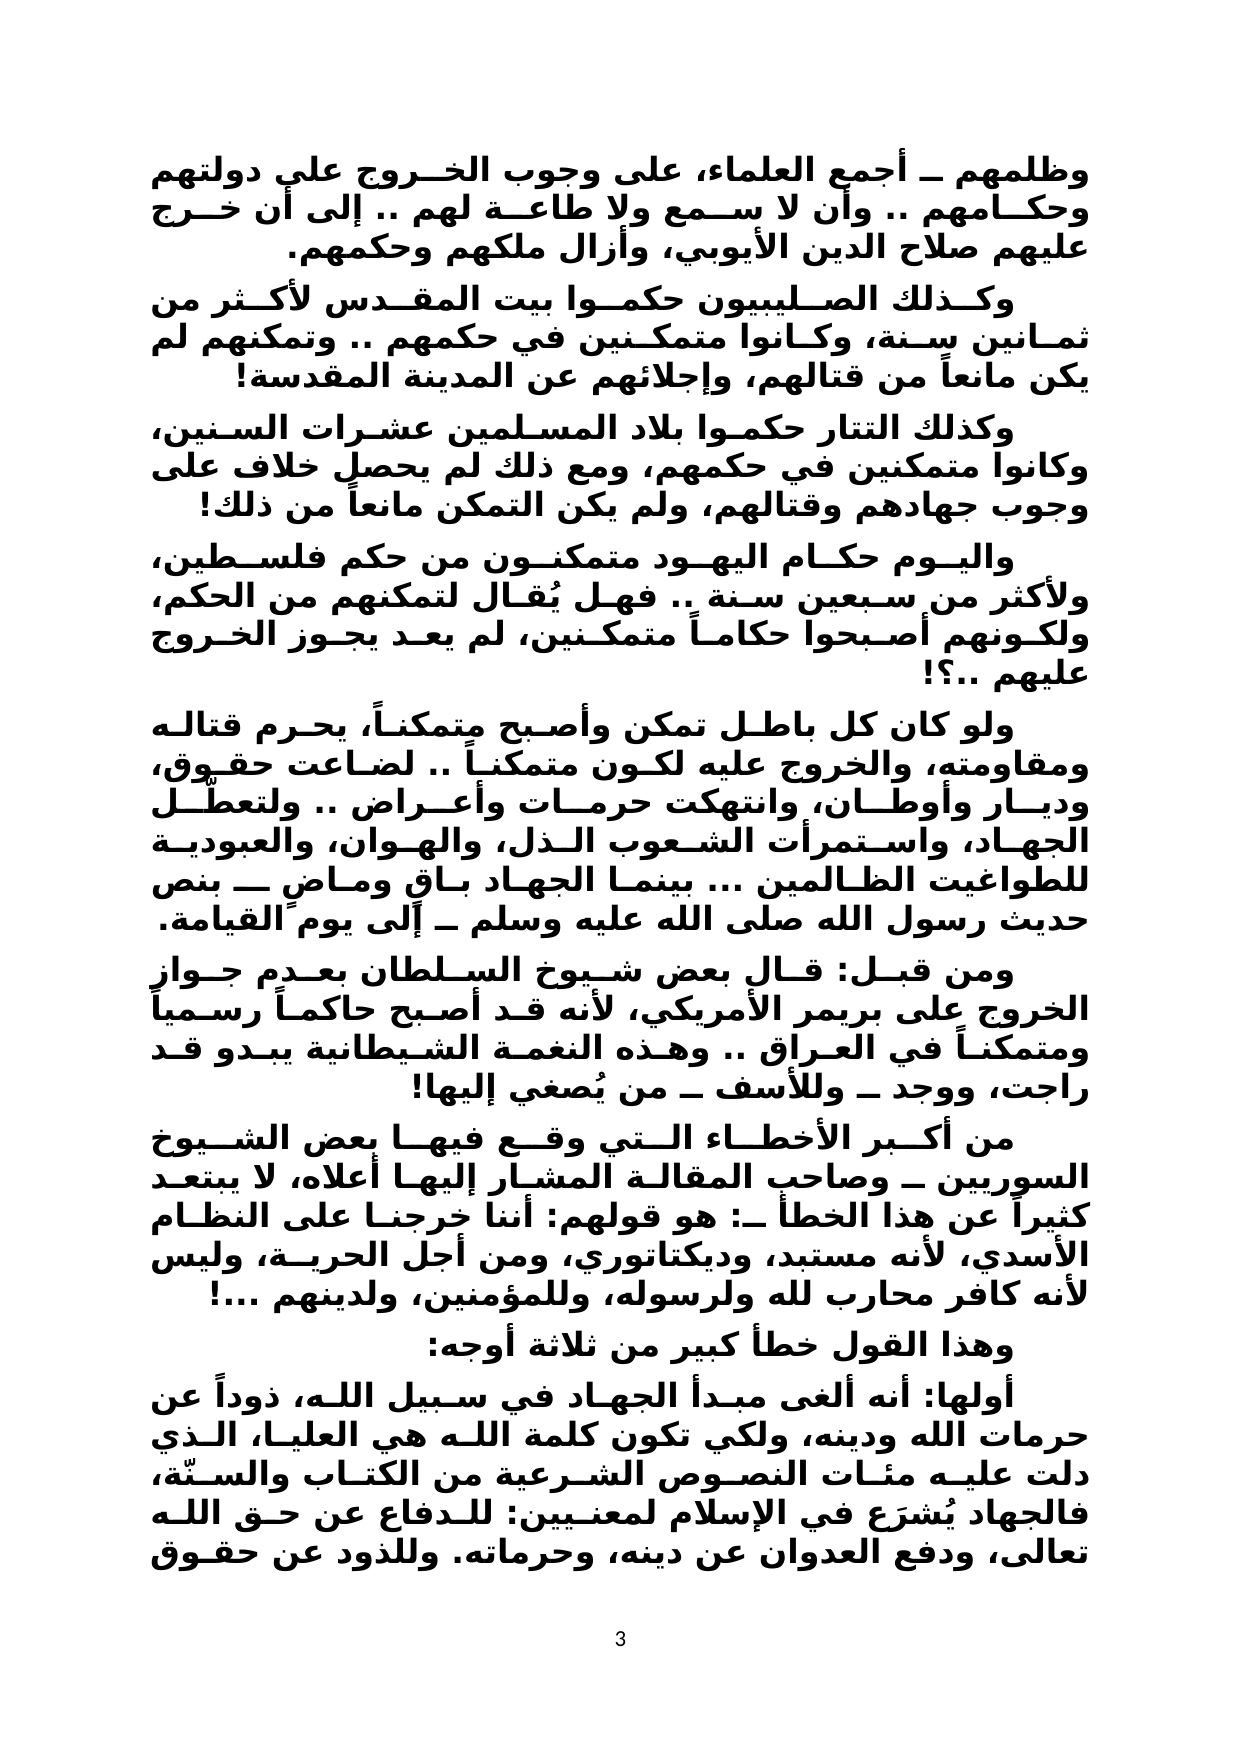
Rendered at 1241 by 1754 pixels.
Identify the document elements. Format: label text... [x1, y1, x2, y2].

text وكذلك التتار حكموا بلاد المسلمين عشرات السنين، وكانوا متمكنين في حكمهم، ومع ذلك لم يحصل خلاف على وجوب جهادهم وقتالهم، ولم يكن التمكن مانعاً من ذلك! [150, 408, 1090, 525]
text وكذلك الصليبيون حكموا بيت المقدس لأكثر من ثمانين سنة، وكانوا متمكنين في حكمهم .. وتمكنهم لم يكن مانعاً من قتالهم، وإجلائهم عن المدينة المقدسة! [150, 279, 1090, 396]
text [150, 1377, 1090, 1571]
text وهذا القول خطأ كبير من ثلاثة أوجه: [150, 1325, 1090, 1364]
text من أكبر الأخطاء التي وقع فيها بعض الشيوخ السوريين ــ وصاحب المقالة المشار إليها أعلاه، لا يبتعد كثيراً عن هذا الخطأ ــ: هو قولهم: أننا خرجنا على النظام الأسدي، لأنه مستبد، وديكتاتوري، ومن أجل الحرية، وليس لأنه كافر محارب لله ولرسوله، وللمؤمنين، ولدينهم ...! [150, 1119, 1090, 1313]
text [150, 150, 1090, 267]
text واليوم حكام اليهود متمكنون من حكم فلسطين، ولأكثر من سبعين سنة .. فهل يُقال لتمكنهم من الحكم، ولكونهم أصبحوا حكاماً متمكنين، لم يعد يجوز الخروج عليهم ..؟! [150, 537, 1090, 693]
text ومن قبل: قال بعض شيوخ السلطان بعدم جواز الخروج على بريمر الأمريكي، لأنه قد أصبح حاكماً رسمياً ومتمكناً في العراق .. وهذه النغمة الشيطانية يبدو قد راجت، ووجد ــ وللأسف ــ من يُصغي إليها! [150, 951, 1090, 1106]
text ولو كان كل باطل تمكن وأصبح متمكناً، يحرم قتاله ومقاومته، والخروج عليه لكون متمكناً .. لضاعت حقوق، وديار وأوطان، وانتهكت حرمات وأعراض .. ولتعطّل الجهاد، واستمرأت الشعوب الذل، والهوان، والعبودية للطواغيت الظالمين ... بينما الجهاد باقٍ وماضٍ ــ بنص حديث رسول الله صلى الله عليه وسلم ــ إلى يوم القيامة. [150, 705, 1090, 938]
